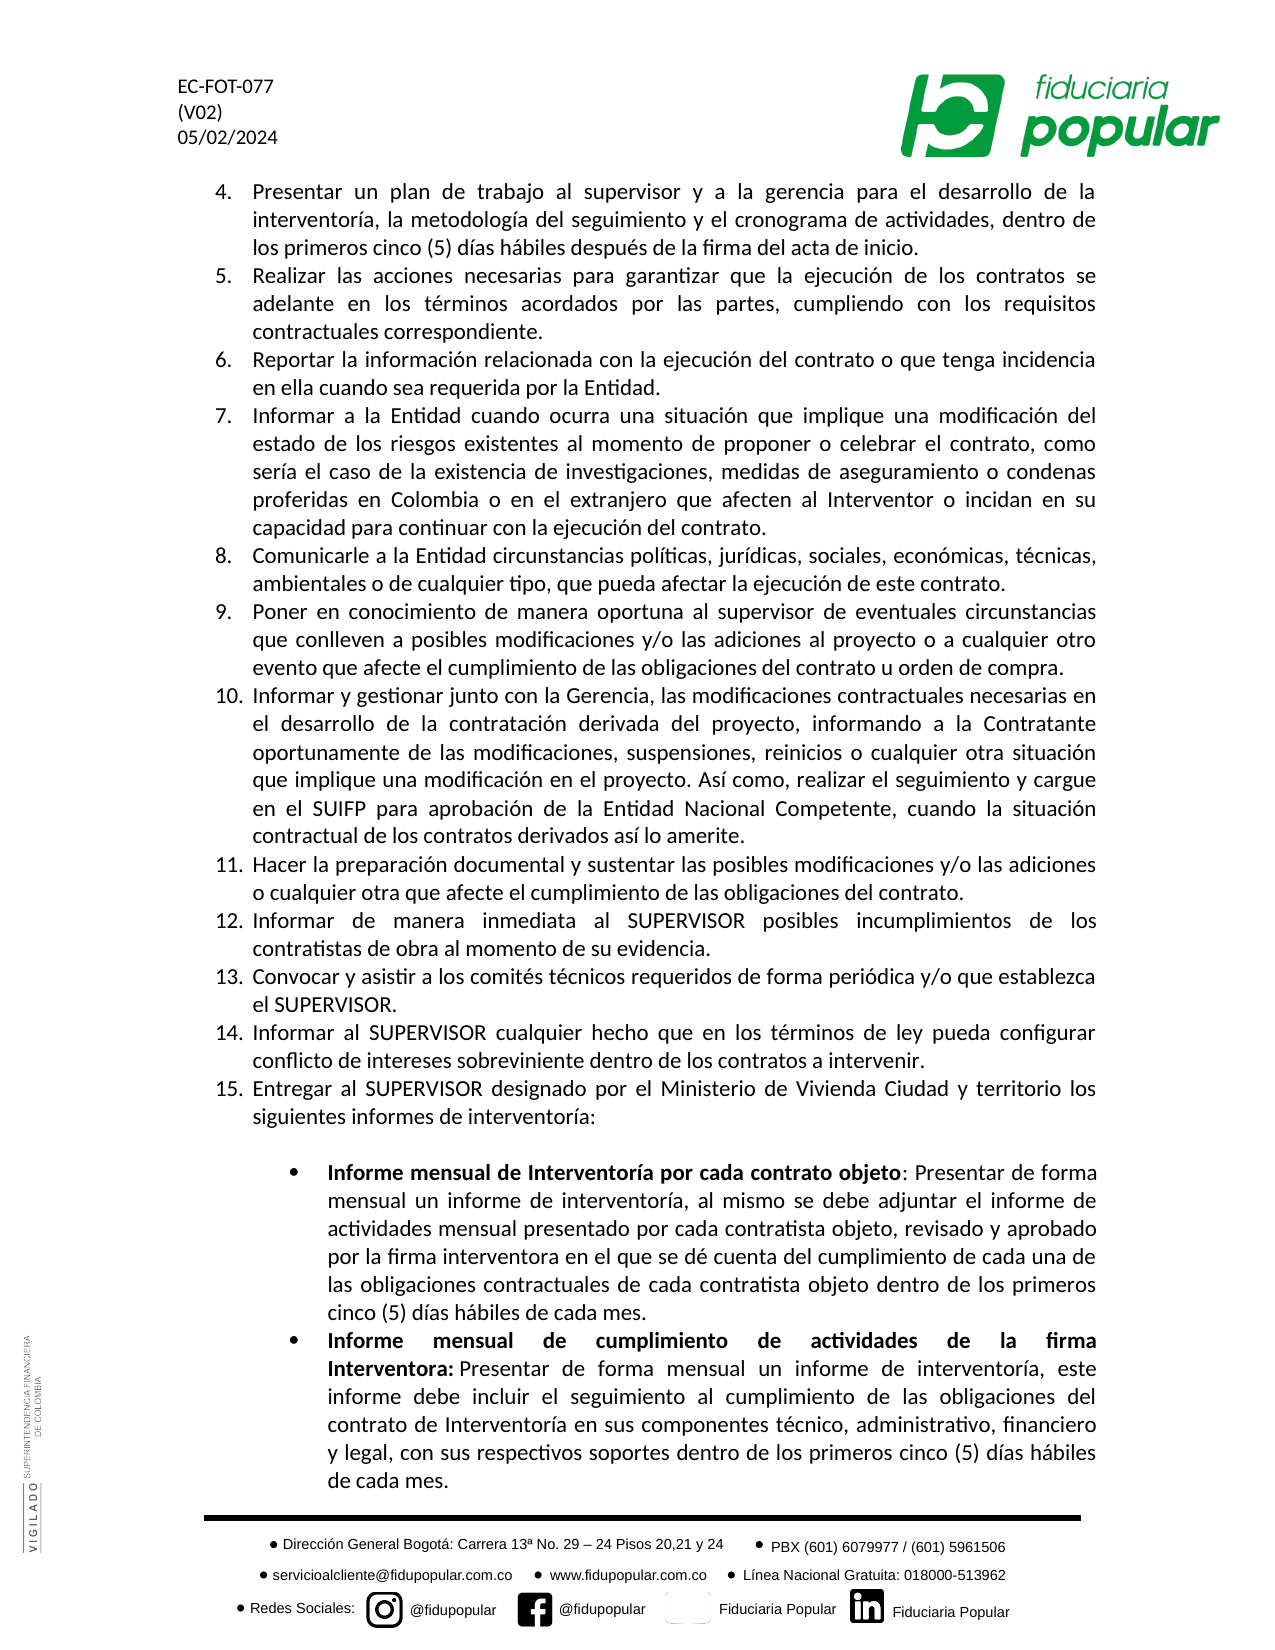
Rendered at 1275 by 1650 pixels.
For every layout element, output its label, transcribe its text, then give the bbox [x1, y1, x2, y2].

list Convocar y asistir a los comités técnicos requeridos de forma periódica y/o que establezca el SUPERVISOR. [215, 962, 1098, 1018]
list Hacer la preparación documental y sustentar las posibles modificaciones y/o las adiciones o cualquier otra que afecte el cumplimiento de las obligaciones del contrato. [215, 850, 1098, 906]
picture [874, 53, 1257, 177]
list Informar al SUPERVISOR cualquier hecho que en los términos de ley pueda configurar conflicto de intereses sobreviniente dentro de los contratos a intervenir. [215, 1018, 1098, 1074]
list Reportar la información relacionada con la ejecución del contrato o que tenga incidencia en ella cuando sea requerida por la Entidad. [215, 345, 1098, 401]
list Realizar las acciones necesarias para garantizar que la ejecución de los contratos se adelante en los términos acordados por las partes, cumpliendo con los requisitos contractuales correspondiente. [215, 261, 1098, 345]
picture [19, 1331, 45, 1556]
list Informar y gestionar junto con la Gerencia, las modificaciones contractuales necesarias en el desarrollo de la contratación derivada del proyecto, informando a la Contratante oportunamente de las modificaciones, suspensiones, reinicios o cualquier otra situación que implique una modificación en el proyecto. Así como, realizar el seguimiento y cargue en el SUIFP para aprobación de la Entidad Nacional Competente, cuando la situación contractual de los contratos derivados así lo amerite. [215, 682, 1098, 850]
list Informe mensual de Interventoría por cada contrato objeto: Presentar de forma mensual un informe de interventoría, al mismo se debe adjuntar el informe de actividades mensual presentado por cada contratista objeto, revisado y aprobado por la firma interventora en el que se dé cuenta del cumplimiento de cada una de las obligaciones contractuales de cada contratista objeto dentro de los primeros cinco (5) días hábiles de cada mes. [290, 1158, 1098, 1326]
list Poner en conocimiento de manera oportuna al supervisor de eventuales circunstancias que conlleven a posibles modificaciones y/o las adiciones al proyecto o a cualquier otro evento que afecte el cumplimiento de las obligaciones del contrato u orden de compra. [215, 597, 1098, 682]
list Informar de manera inmediata al SUPERVISOR posibles incumplimientos de los contratistas de obra al momento de su evidencia. [215, 906, 1098, 962]
list Informe mensual de cumplimiento de actividades de la firma Interventora: Presentar de forma mensual un informe de interventoría, este informe debe incluir el seguimiento al cumplimiento de las obligaciones del contrato de Interventoría en sus componentes técnico, administrativo, financiero y legal, con sus respectivos soportes dentro de los primeros cinco (5) días hábiles de cada mes. [290, 1326, 1098, 1494]
list Entregar al SUPERVISOR designado por el Ministerio de Vivienda Ciudad y territorio los siguientes informes de interventoría: [215, 1074, 1098, 1130]
list Comunicarle a la Entidad circunstancias políticas, jurídicas, sociales, económicas, técnicas, ambientales o de cualquier tipo, que pueda afectar la ejecución de este contrato. [215, 541, 1098, 597]
list Informar a la Entidad cuando ocurra una situación que implique una modificación del estado de los riesgos existentes al momento de proponer o celebrar el contrato, como sería el caso de la existencia de investigaciones, medidas de aseguramiento o condenas proferidas en Colombia o en el extranjero que afecten al Interventor o incidan en su capacidad para continuar con la ejecución del contrato. [215, 401, 1098, 541]
list Presentar un plan de trabajo al supervisor y a la gerencia para el desarrollo de la interventoría, la metodología del seguimiento y el cronograma de actividades, dentro de los primeros cinco (5) días hábiles después de la firma del acta de inicio. [215, 177, 1098, 261]
